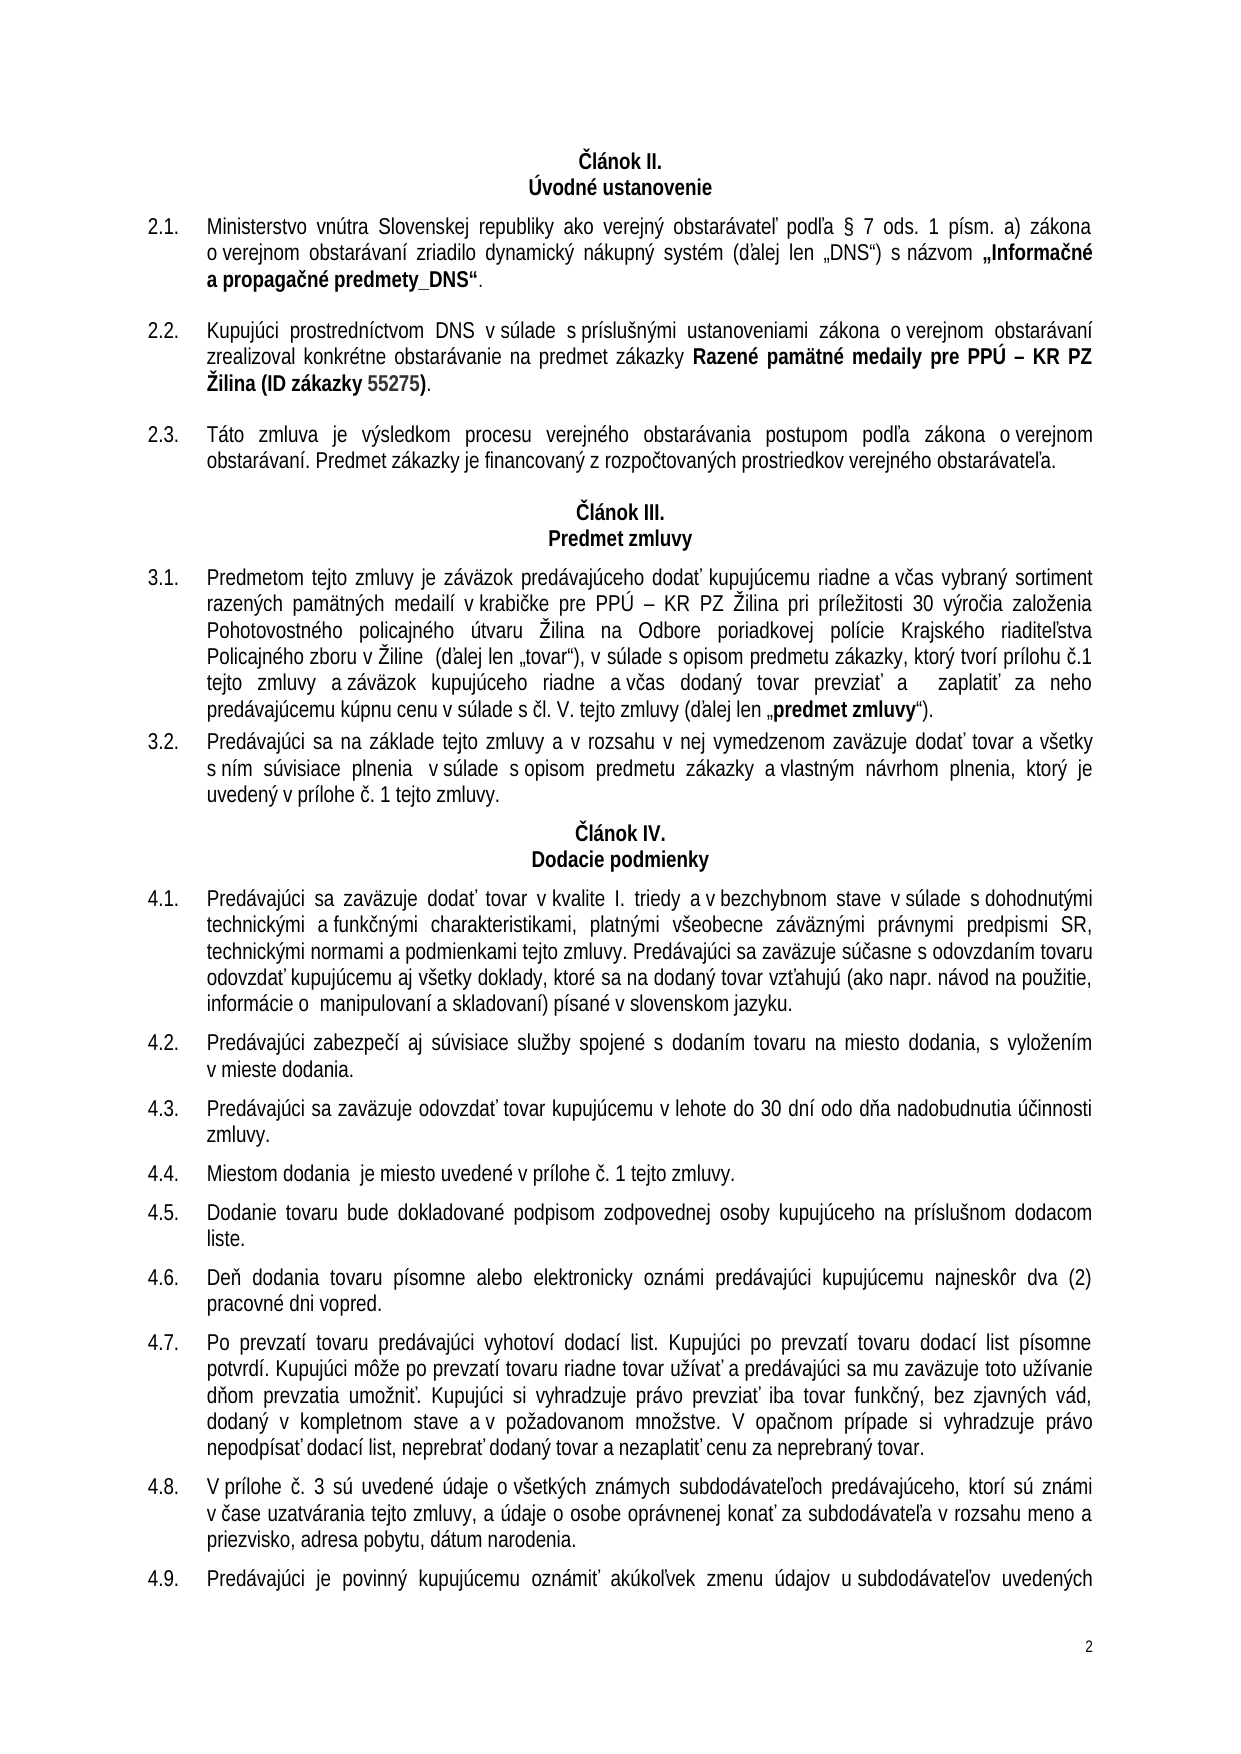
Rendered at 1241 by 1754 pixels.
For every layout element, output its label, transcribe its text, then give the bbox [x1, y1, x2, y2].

list Predávajúci sa zaväzuje dodať tovar v kvalite I. triedy a v bezchybnom stave v súlade s dohodnutými technickými a funkčnými charakteristikami, platnými všeobecne záväznými právnymi predpismi SR, technickými normami a podmienkami tejto zmluvy. Predávajúci sa zaväzuje súčasne s odovzdaním tovaru odovzdať kupujúcemu aj všetky doklady, ktoré sa na dodaný tovar vzťahujú (ako napr. návod na použitie, informácie o manipulovaní a skladovaní) písané v slovenskom jazyku. [148, 885, 1093, 1017]
text Dodacie podmienky [148, 846, 1093, 872]
list Táto zmluva je výsledkom procesu verejného obstarávania postupom podľa zákona o verejnom obstarávaní. Predmet zákazky je financovaný z rozpočtovaných prostriedkov verejného obstarávateľa. [148, 421, 1093, 474]
text Predmet zmluvy [148, 525, 1093, 551]
list Predmetom tejto zmluvy je záväzok predávajúceho dodať kupujúcemu riadne a včas vybraný sortiment razených pamätných medailí v krabičke pre PPÚ – KR PZ Žilina pri príležitosti 30 výročia založenia Pohotovostného policajného útvaru Žilina na Odbore poriadkovej polície Krajského riaditeľstva Policajného zboru v Žiline (ďalej len „tovar“), v súlade s opisom predmetu zákazky, ktorý tvorí prílohu č.1 tejto zmluvy a záväzok kupujúceho riadne a včas dodaný tovar prevziať a zaplatiť za neho predávajúcemu kúpnu cenu v súlade s čl. V. tejto zmluvy (ďalej len „predmet zmluvy“). [148, 564, 1093, 722]
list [148, 1565, 1093, 1591]
list Predávajúci sa zaväzuje odovzdať tovar kupujúcemu v lehote do 30 dní odo dňa nadobudnutia účinnosti zmluvy. [148, 1094, 1093, 1147]
list Dodanie tovaru bude dokladované podpisom zodpovednej osoby kupujúceho na príslušnom dodacom liste. [148, 1198, 1093, 1251]
text Článok IV. [148, 820, 1093, 846]
list Deň dodania tovaru písomne alebo elektronicky oznámi predávajúci kupujúcemu najneskôr dva (2) pracovné dni vopred. [148, 1264, 1093, 1316]
list Kupujúci prostredníctvom DNS v súlade s príslušnými ustanoveniami zákona o verejnom obstarávaní zrealizoval konkrétne obstarávanie na predmet zákazky Razené pamätné medaily pre PPÚ – KR PZ Žilina (ID zákazky 55275). [148, 317, 1093, 396]
list Po prevzatí tovaru predávajúci vyhotoví dodací list. Kupujúci po prevzatí tovaru dodací list písomne potvrdí. Kupujúci môže po prevzatí tovaru riadne tovar užívať a predávajúci sa mu zaväzuje toto užívanie dňom prevzatia umožniť. Kupujúci si vyhradzuje právo prevziať iba tovar funkčný, bez zjavných vád, dodaný v kompletnom stave a v požadovanom množstve. V opačnom prípade si vyhradzuje právo nepodpísať dodací list, neprebrať dodaný tovar a nezaplatiť cenu za neprebraný tovar. [148, 1329, 1093, 1461]
list Ministerstvo vnútra Slovenskej republiky ako verejný obstarávateľ podľa § 7 ods. 1 písm. a) zákona o verejnom obstarávaní zriadilo dynamický nákupný systém (ďalej len „DNS“) s názvom „Informačné a propagačné predmety_DNS“. [148, 213, 1093, 292]
list Predávajúci zabezpečí aj súvisiace služby spojené s dodaním tovaru na miesto dodania, s vyložením v mieste dodania. [148, 1029, 1093, 1082]
list Miestom dodania je miesto uvedené v prílohe č. 1 tejto zmluvy. [148, 1160, 1093, 1186]
text Článok II. [148, 148, 1093, 174]
text Úvodné ustanovenie [148, 174, 1093, 200]
list V prílohe č. 3 sú uvedené údaje o všetkých známych subdodávateľoch predávajúceho, ktorí sú známi v čase uzatvárania tejto zmluvy, a údaje o osobe oprávnenej konať za subdodávateľa v rozsahu meno a priezvisko, adresa pobytu, dátum narodenia. [148, 1473, 1093, 1552]
list Predávajúci sa na základe tejto zmluvy a v rozsahu v nej vymedzenom zaväzuje dodať tovar a všetky s ním súvisiace plnenia v súlade s opisom predmetu zákazky a vlastným návrhom plnenia, ktorý je uvedený v prílohe č. 1 tejto zmluvy. [148, 728, 1093, 807]
text Článok III. [148, 499, 1093, 525]
